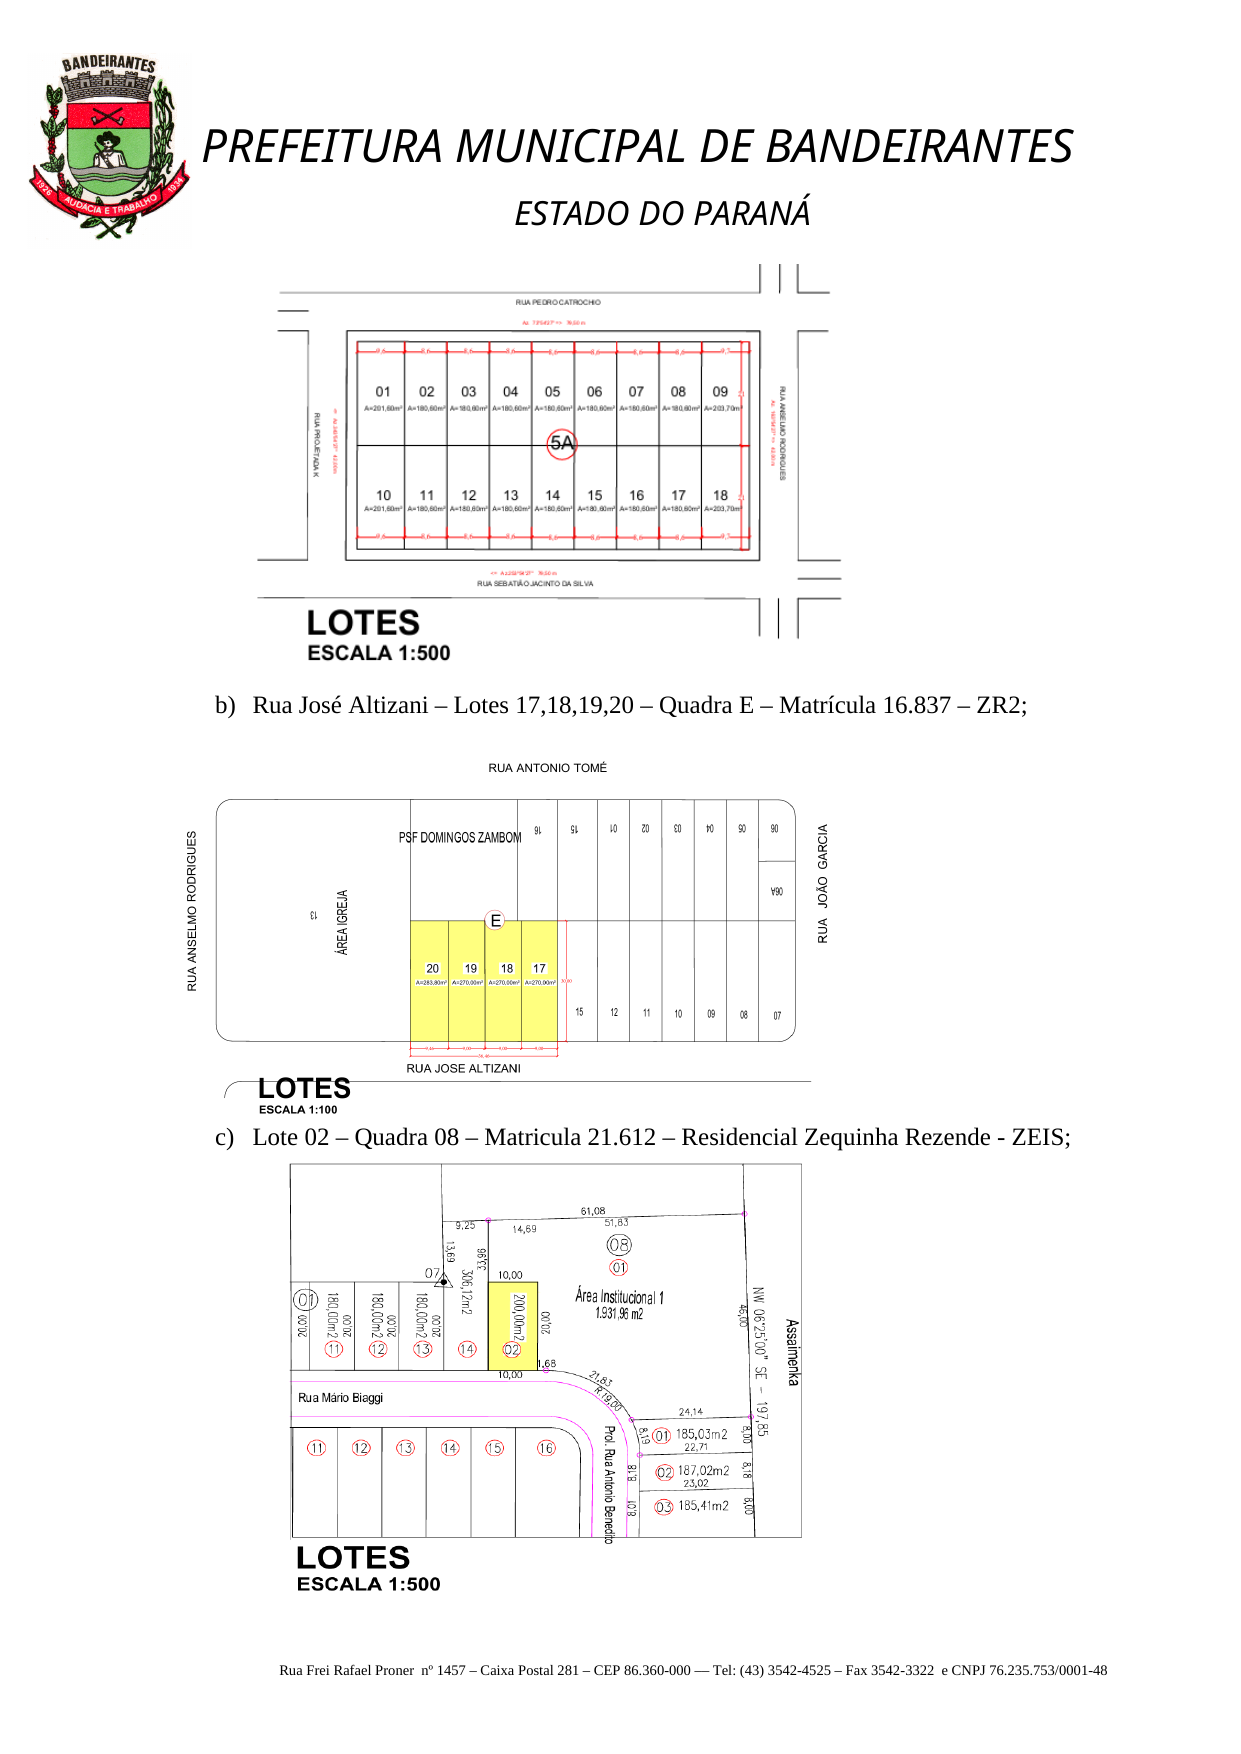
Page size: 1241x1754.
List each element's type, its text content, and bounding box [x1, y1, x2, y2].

picture [252, 264, 855, 691]
list Lote 02 – Quadra 08 – Matricula 21.612 – Residencial Zequinha Rezende - ZEIS; [215, 1122, 1152, 1150]
picture [27, 53, 192, 249]
picture [177, 748, 853, 1122]
list Rua José Altizani – Lotes 17,18,19,20 – Quadra E – Matrícula 16.837 – ZR2; [215, 691, 1152, 719]
picture [252, 1150, 838, 1603]
